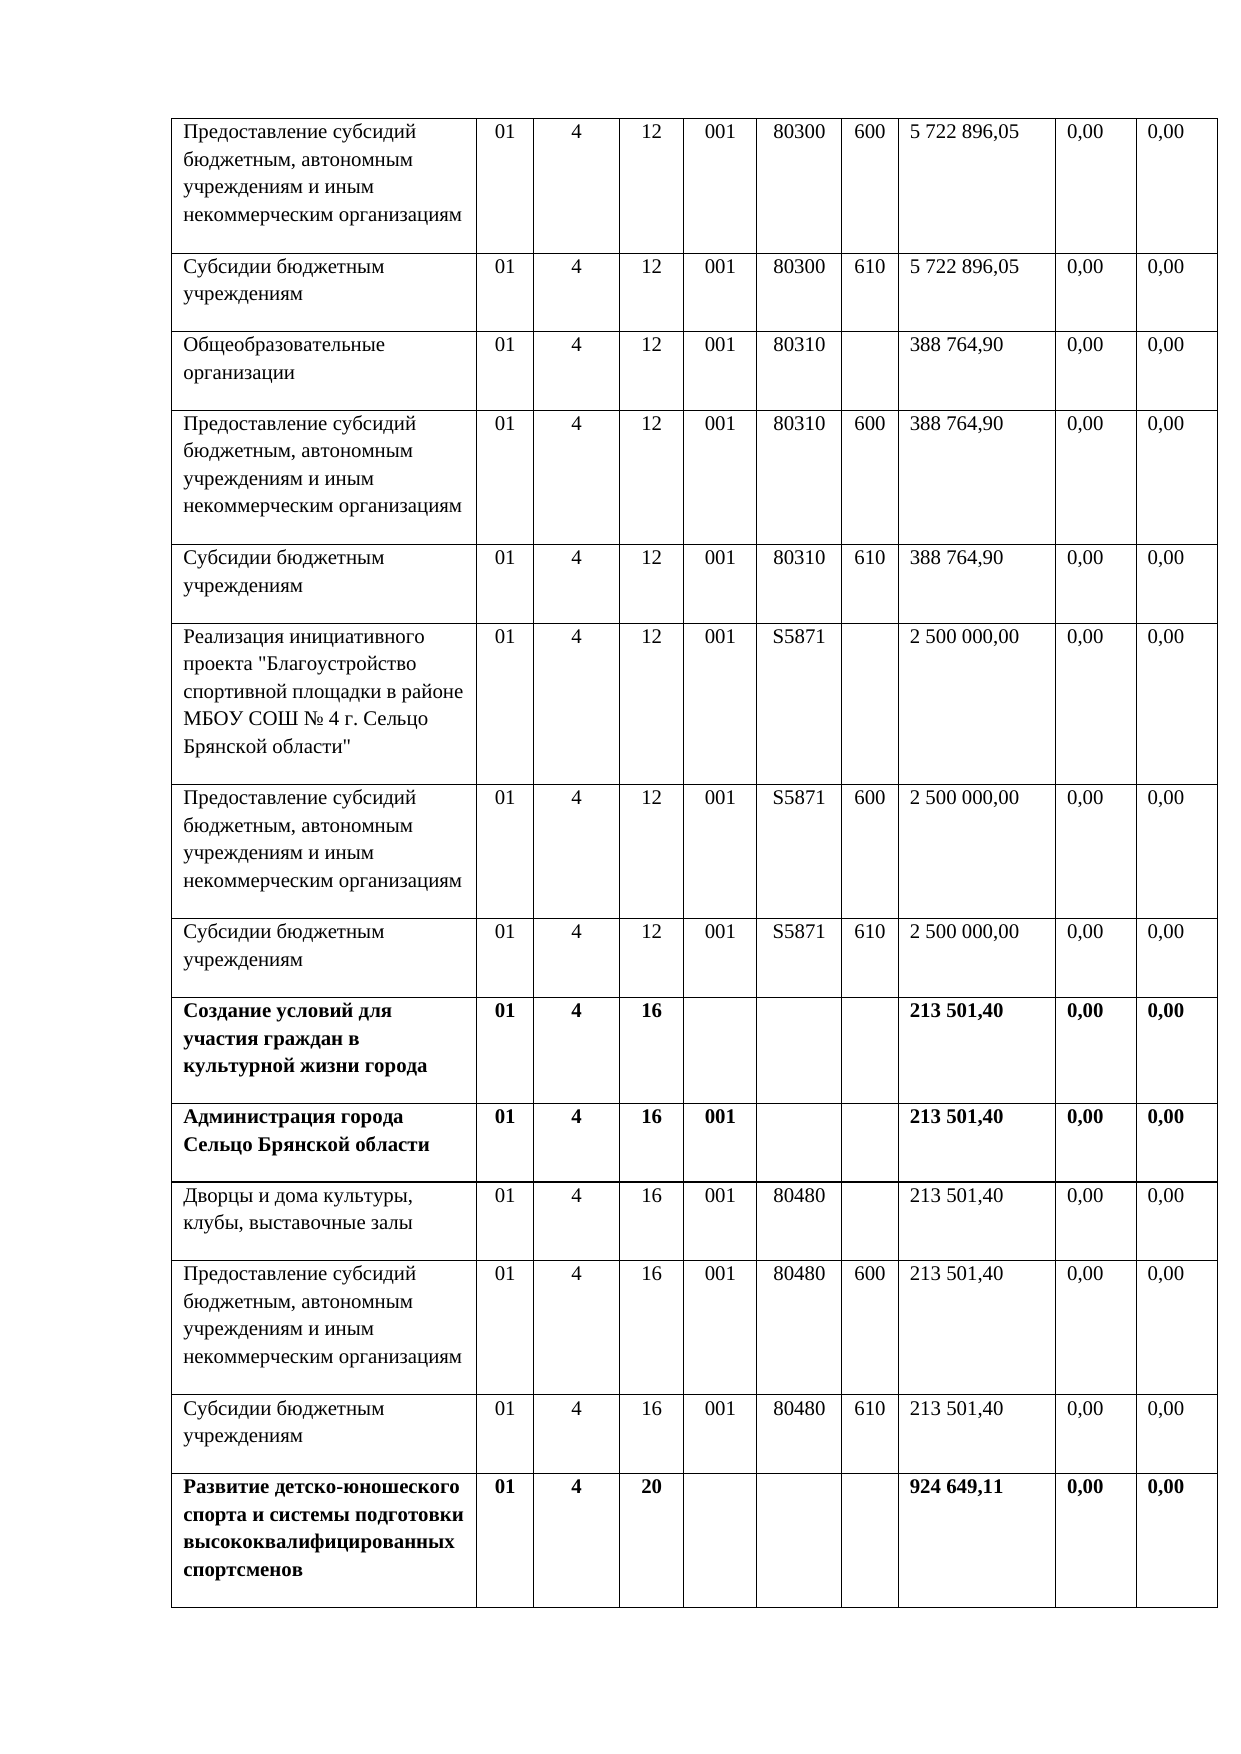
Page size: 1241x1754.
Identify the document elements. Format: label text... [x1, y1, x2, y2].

table_cell [842, 1104, 898, 1181]
table_cell 0,00 [1137, 1104, 1217, 1181]
table_cell Субсидии бюджетным учреждениям [172, 1395, 476, 1473]
table_cell 0,00 [1056, 919, 1136, 997]
table_cell 80480 [757, 1395, 841, 1473]
table_cell 4 [534, 545, 619, 622]
table_cell 001 [684, 1395, 756, 1473]
table_cell Субсидии бюджетным учреждениям [172, 254, 476, 331]
table_cell 80300 [757, 254, 841, 331]
table_cell 4 [534, 624, 619, 784]
table_cell 0,00 [1056, 332, 1136, 409]
table_cell 20 [620, 1474, 683, 1607]
table_cell 001 [684, 785, 756, 918]
table_cell 01 [477, 624, 533, 784]
table_cell 12 [620, 254, 683, 331]
table_cell 610 [842, 254, 898, 331]
table_cell 80300 [757, 119, 841, 252]
table_cell S5871 [757, 919, 841, 997]
table_cell 12 [620, 785, 683, 918]
table_cell 388 764,90 [899, 411, 1055, 544]
table_cell 213 501,40 [899, 1183, 1055, 1260]
table_cell 001 [684, 919, 756, 997]
table_cell 12 [620, 545, 683, 622]
table_cell 600 [842, 785, 898, 918]
table_cell 001 [684, 254, 756, 331]
table_cell 600 [842, 411, 898, 544]
table_cell 4 [534, 1183, 619, 1260]
table_cell 80480 [757, 1261, 841, 1394]
table_cell 001 [684, 624, 756, 784]
table_cell 0,00 [1056, 1474, 1136, 1607]
table_cell 001 [684, 545, 756, 622]
table_cell [757, 998, 841, 1103]
table_cell 16 [620, 1183, 683, 1260]
table_cell Субсидии бюджетным учреждениям [172, 919, 476, 997]
table_cell 0,00 [1056, 254, 1136, 331]
table_cell 80480 [757, 1183, 841, 1260]
table_cell 0,00 [1137, 119, 1217, 252]
table_cell [842, 1183, 898, 1260]
table_cell 80310 [757, 545, 841, 622]
table_cell Субсидии бюджетным учреждениям [172, 545, 476, 622]
table_cell [757, 1474, 841, 1607]
table_cell [684, 998, 756, 1103]
table_cell 2 500 000,00 [899, 919, 1055, 997]
table_cell 001 [684, 1104, 756, 1181]
table_cell 16 [620, 998, 683, 1103]
table_cell 16 [620, 1395, 683, 1473]
table_cell 4 [534, 1104, 619, 1181]
table_cell [684, 1474, 756, 1607]
table_cell 12 [620, 411, 683, 544]
table_cell Создание условий для участия граждан в культурной жизни города [172, 998, 476, 1103]
table_cell 0,00 [1056, 1261, 1136, 1394]
table_cell S5871 [757, 624, 841, 784]
table_cell 001 [684, 119, 756, 252]
table_cell 16 [620, 1104, 683, 1181]
table_cell 4 [534, 411, 619, 544]
table_cell 01 [477, 785, 533, 918]
table_cell 01 [477, 1183, 533, 1260]
table_cell 0,00 [1056, 785, 1136, 918]
table_cell 80310 [757, 332, 841, 409]
table_cell 0,00 [1137, 1474, 1217, 1607]
table_cell 0,00 [1137, 1395, 1217, 1473]
table_cell 4 [534, 254, 619, 331]
table_cell 600 [842, 1261, 898, 1394]
table_cell 16 [620, 1261, 683, 1394]
table_cell S5871 [757, 785, 841, 918]
table_cell 12 [620, 919, 683, 997]
table_cell 001 [684, 1261, 756, 1394]
table_cell 388 764,90 [899, 332, 1055, 409]
table_cell 0,00 [1137, 785, 1217, 918]
table_cell 213 501,40 [899, 1395, 1055, 1473]
table_cell Администрация города Сельцо Брянской области [172, 1104, 476, 1181]
table_cell 0,00 [1137, 624, 1217, 784]
table_cell 01 [477, 1104, 533, 1181]
table_cell 4 [534, 1261, 619, 1394]
table_cell 924 649,11 [899, 1474, 1055, 1607]
table_cell 01 [477, 332, 533, 409]
table_cell 0,00 [1056, 998, 1136, 1103]
table_cell 0,00 [1137, 1261, 1217, 1394]
table_cell Общеобразовательные организации [172, 332, 476, 409]
table_cell [842, 998, 898, 1103]
table_cell Предоставление субсидий бюджетным, автономным учреждениям и иным некоммерческим организациям [172, 1261, 476, 1394]
table_cell 01 [477, 1395, 533, 1473]
table_cell 610 [842, 919, 898, 997]
table_cell 01 [477, 919, 533, 997]
table_cell 0,00 [1056, 1183, 1136, 1260]
table_cell 610 [842, 545, 898, 622]
table_cell 01 [477, 545, 533, 622]
table_cell 4 [534, 998, 619, 1103]
table_cell 0,00 [1056, 119, 1136, 252]
table_cell 0,00 [1137, 919, 1217, 997]
table_cell Предоставление субсидий бюджетным, автономным учреждениям и иным некоммерческим организациям [172, 411, 476, 544]
table_cell 0,00 [1137, 545, 1217, 622]
table_cell 610 [842, 1395, 898, 1473]
table_cell 4 [534, 785, 619, 918]
table_cell 80310 [757, 411, 841, 544]
table_cell Предоставление субсидий бюджетным, автономным учреждениям и иным некоммерческим организациям [172, 119, 476, 252]
table_cell [757, 1104, 841, 1181]
table_cell 4 [534, 1395, 619, 1473]
table_cell 01 [477, 119, 533, 252]
table_cell 01 [477, 1261, 533, 1394]
table_cell 0,00 [1056, 411, 1136, 544]
table_cell 01 [477, 254, 533, 331]
table_cell 213 501,40 [899, 998, 1055, 1103]
table_cell 213 501,40 [899, 1261, 1055, 1394]
table_cell 12 [620, 624, 683, 784]
table_cell 0,00 [1056, 624, 1136, 784]
table_cell 388 764,90 [899, 545, 1055, 622]
table_cell 0,00 [1137, 332, 1217, 409]
table_cell 001 [684, 332, 756, 409]
table_cell 0,00 [1056, 545, 1136, 622]
table_cell 4 [534, 119, 619, 252]
table_cell 0,00 [1137, 411, 1217, 544]
table_cell 01 [477, 998, 533, 1103]
table_cell 01 [477, 411, 533, 544]
table_cell 001 [684, 1183, 756, 1260]
table_cell 4 [534, 1474, 619, 1607]
table_cell 0,00 [1056, 1395, 1136, 1473]
table_cell 2 500 000,00 [899, 785, 1055, 918]
table_cell 0,00 [1137, 1183, 1217, 1260]
table_cell 5 722 896,05 [899, 119, 1055, 252]
table_cell 600 [842, 119, 898, 252]
table_cell 4 [534, 332, 619, 409]
table_cell 2 500 000,00 [899, 624, 1055, 784]
table_cell Реализация инициативного проекта "Благоустройство спортивной площадки в районе МБОУ СОШ № 4 г. Сельцо Брянской области" [172, 624, 476, 784]
table_cell [842, 1474, 898, 1607]
table_cell [842, 332, 898, 409]
table_cell 4 [534, 919, 619, 997]
table_cell Дворцы и дома культуры, клубы, выставочные залы [172, 1183, 476, 1260]
table_cell 5 722 896,05 [899, 254, 1055, 331]
table_cell 01 [477, 1474, 533, 1607]
table_cell Развитие детско-юношеского спорта и системы подготовки высококвалифицированных спортсменов [172, 1474, 476, 1607]
table_cell Предоставление субсидий бюджетным, автономным учреждениям и иным некоммерческим организациям [172, 785, 476, 918]
table_cell 12 [620, 332, 683, 409]
table_cell 213 501,40 [899, 1104, 1055, 1181]
table_cell 001 [684, 411, 756, 544]
table_cell 0,00 [1137, 254, 1217, 331]
table_cell 0,00 [1137, 998, 1217, 1103]
table_cell 0,00 [1056, 1104, 1136, 1181]
table_cell [842, 624, 898, 784]
table_cell 12 [620, 119, 683, 252]
